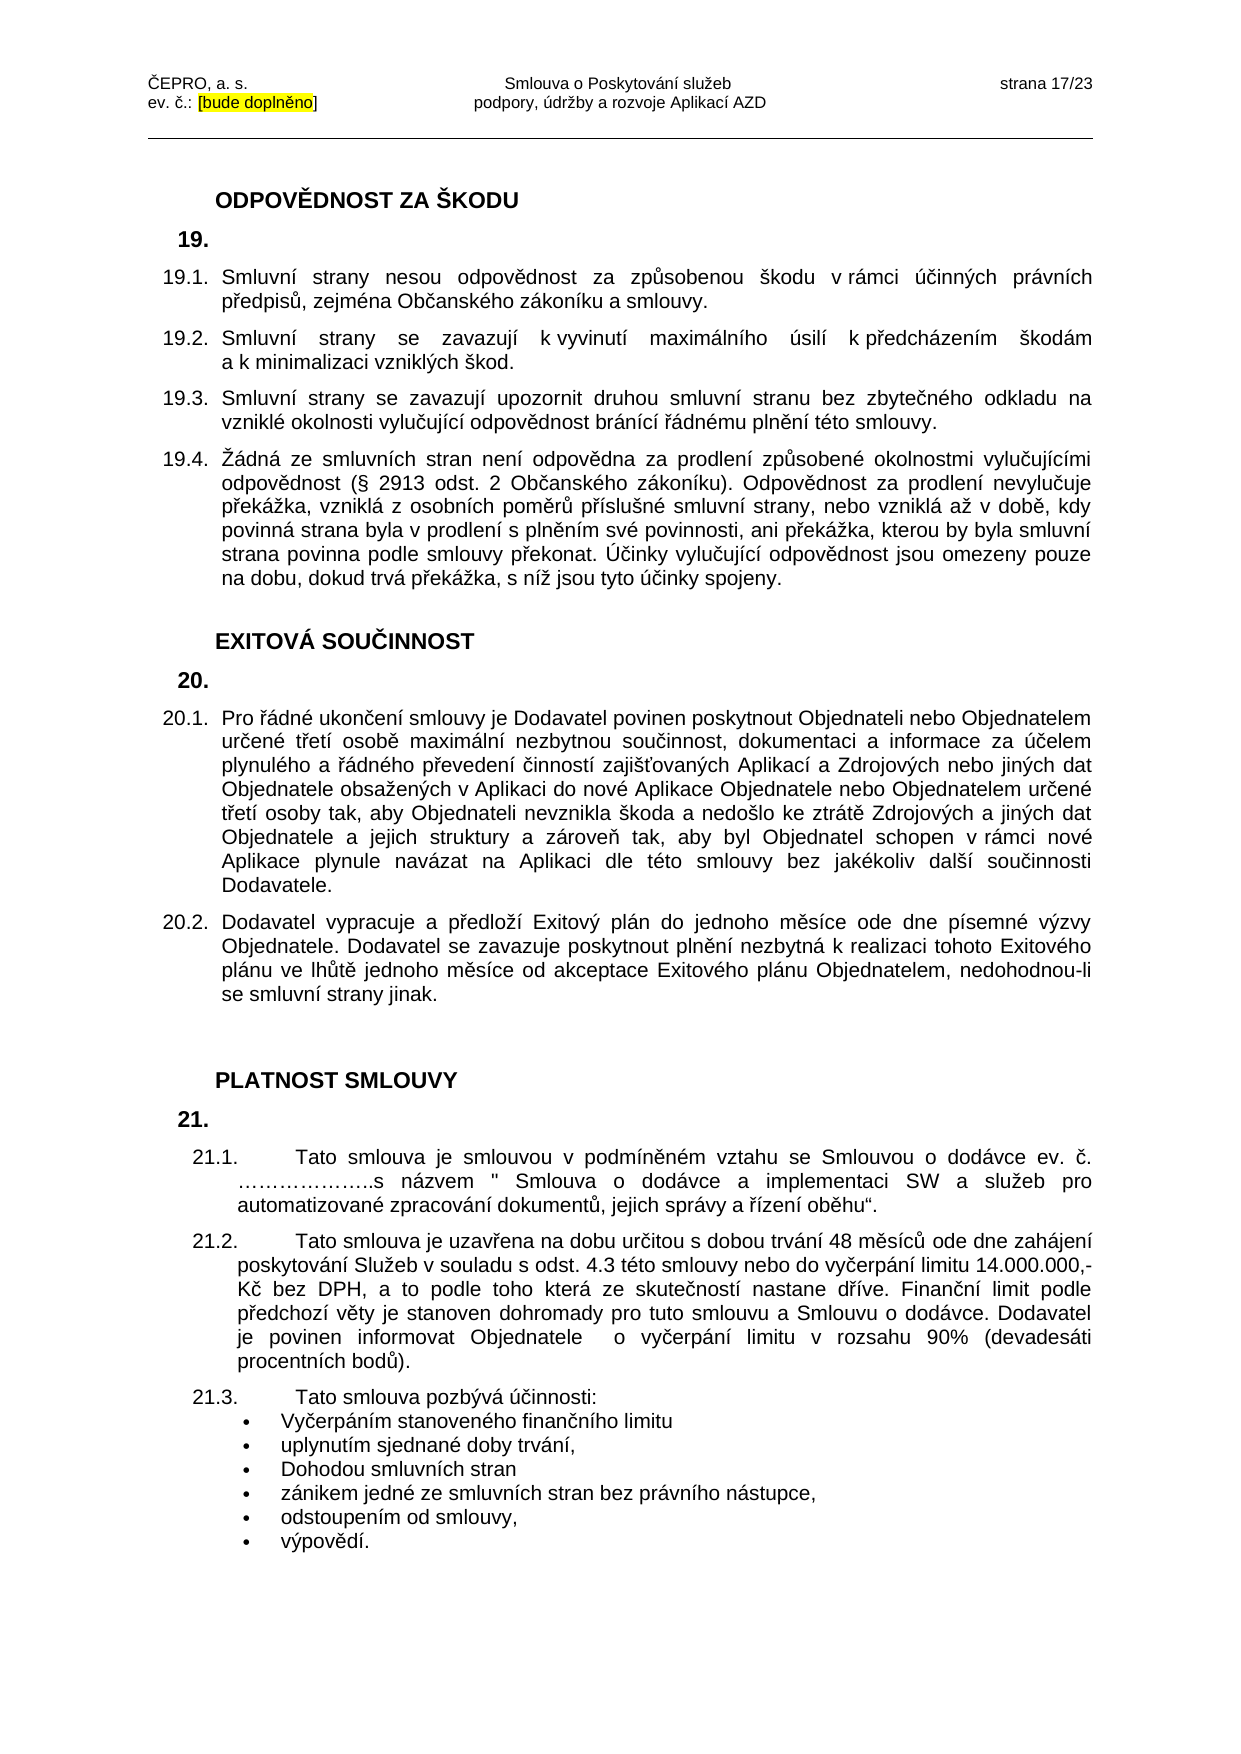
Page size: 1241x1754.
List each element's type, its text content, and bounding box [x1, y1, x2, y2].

text Tato smlouva pozbývá účinnosti: [192, 1385, 1093, 1409]
list Dohodou smluvních stran [243, 1457, 1093, 1481]
list odstoupením od smlouvy, [243, 1505, 1093, 1529]
subtitle ODPOVĚDNOST ZA ŠKODU [215, 187, 1093, 214]
text Smluvní strany nesou odpovědnost za způsobenou škodu v rámci účinných právních předpisů, zejména Občanského zákoníku a smlouvy. [162, 265, 1093, 313]
subtitle PLATNOST SMLOUVY [215, 1067, 1093, 1093]
subtitle EXITOVÁ SOUČINNOST [215, 628, 1093, 654]
list uplynutím sjednané doby trvání, [243, 1433, 1093, 1457]
text Tato smlouva je smlouvou v podmíněném vztahu se Smlouvou o dodávce ev. č. ………………..s názvem " Smlouva o dodávce a implementaci SW a služeb pro automatizované zpracování dokumentů, jejich správy a řízení oběhu“. [192, 1144, 1093, 1216]
text Pro řádné ukončení smlouvy je Dodavatel povinen poskytnout Objednateli nebo Objednatelem určené třetí osobě maximální nezbytnou součinnost, dokumentaci a informace za účelem plynulého a řádného převedení činností zajišťovaných Aplikací a Zdrojových nebo jiných dat Objednatele obsažených v Aplikaci do nové Aplikace Objednatele nebo Objednatelem určené třetí osoby tak, aby Objednateli nevznikla škoda a nedošlo ke ztrátě Zdrojových a jiných dat Objednatele a jejich struktury a zároveň tak, aby byl Objednatel schopen v rámci nové Aplikace plynule navázat na Aplikaci dle této smlouvy bez jakékoliv další součinnosti Dodavatele. [162, 705, 1093, 897]
list výpovědí. [243, 1529, 1093, 1553]
text Tato smlouva je uzavřena na dobu určitou s dobou trvání 48 měsíců ode dne zahájení poskytování Služeb v souladu s odst. ‎4.3 této smlouvy nebo do vyčerpání limitu 14.000.000,- Kč bez DPH, a to podle toho která ze skutečností nastane dříve. Finanční limit podle předchozí věty je stanoven dohromady pro tuto smlouvu a Smlouvu o dodávce. Dodavatel je povinen informovat Objednatele o vyčerpání limitu v rozsahu 90% (devadesáti procentních bodů). [192, 1229, 1093, 1373]
text Smluvní strany se zavazují k vyvinutí maximálního úsilí k předcházením škodám a k minimalizaci vzniklých škod. [162, 326, 1093, 373]
text Žádná ze smluvních stran není odpovědna za prodlení způsobené okolnostmi vylučujícími odpovědnost (§ 2913 odst. 2 Občanského zákoníku). Odpovědnost za prodlení nevylučuje překážka, vzniklá z osobních poměrů příslušné smluvní strany, nebo vzniklá až v době, kdy povinná strana byla v prodlení s plněním své povinnosti, ani překážka, kterou by byla smluvní strana povinna podle smlouvy překonat. Účinky vylučující odpovědnost jsou omezeny pouze na dobu, dokud trvá překážka, s níž jsou tyto účinky spojeny. [162, 446, 1093, 590]
text Smluvní strany se zavazují upozornit druhou smluvní stranu bez zbytečného odkladu na vzniklé okolnosti vylučující odpovědnost bránící řádnému plnění této smlouvy. [162, 386, 1093, 434]
list zánikem jedné ze smluvních stran bez právního nástupce, [243, 1481, 1093, 1505]
text Dodavatel vypracuje a předloží Exitový plán do jednoho měsíce ode dne písemné výzvy Objednatele. Dodavatel se zavazuje poskytnout plnění nezbytná k realizaci tohoto Exitového plánu ve lhůtě jednoho měsíce od akceptace Exitového plánu Objednatelem, nedohodnou-li se smluvní strany jinak. [162, 909, 1093, 1005]
list Vyčerpáním stanoveného finančního limitu [243, 1409, 1093, 1433]
